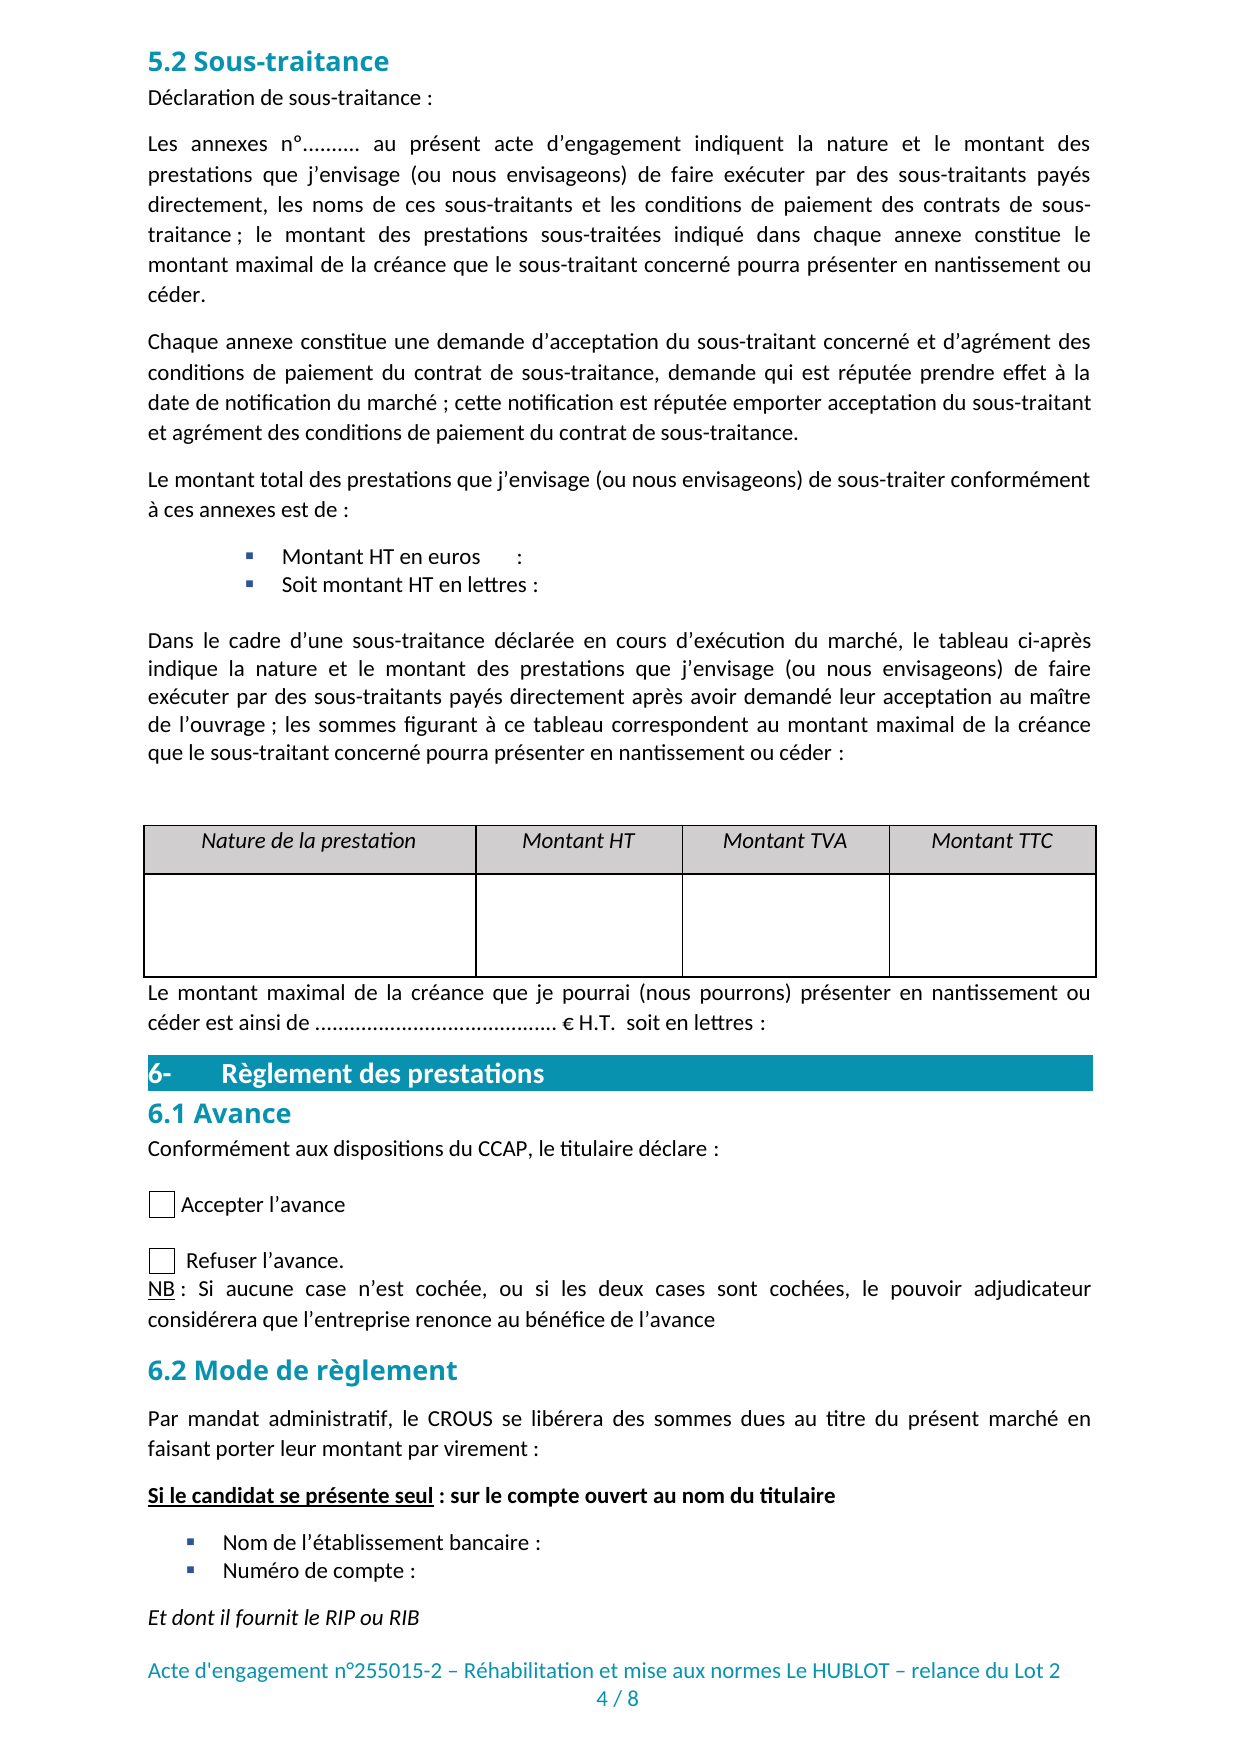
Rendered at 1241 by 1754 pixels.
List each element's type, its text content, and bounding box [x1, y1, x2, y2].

table_header Nature de la prestation [145, 826, 475, 873]
table_cell [890, 930, 1095, 976]
subtitle 5.2 Sous-traitance [148, 43, 1093, 80]
text Accepter l’avance [175, 1191, 1093, 1218]
table_cell [477, 930, 682, 976]
table_cell [145, 875, 475, 929]
table_header Montant TVA [683, 826, 889, 873]
text Refuser l’avance. [148, 1247, 1093, 1274]
text Conformément aux dispositions du CCAP, le titulaire déclare : [148, 1134, 1093, 1162]
text Chaque annexe constitue une demande d’acceptation du sous-traitant concerné et d’agrément des conditions de paiement du contrat de sous-traitance, demande qui est réputée prendre effet à la date de notification du marché ; cette notification est réputée emporter acceptation du sous-traitant et agrément des conditions de paiement du contrat de sous-traitance. [148, 327, 1093, 446]
table_header Montant TTC [890, 826, 1095, 873]
text Les annexes nº.......... au présent acte d’engagement indiquent la nature et le montant des prestations que j’envisage (ou nous envisageons) de faire exécuter par des sous-traitants payés directement, les noms de ces sous-traitants et les conditions de paiement des contrats de sous-traitance ; le montant des prestations sous-traitées indiqué dans chaque annexe constitue le montant maximal de la créance que le sous-traitant concerné pourra présenter en nantissement ou céder. [148, 129, 1093, 309]
subtitle 6.1 Avance [148, 1095, 1093, 1132]
text NB : Si aucune case n’est cochée, ou si les deux cases sont cochées, le pouvoir adjudicateur considérera que l’entreprise renonce au bénéfice de l’avance [148, 1274, 1093, 1333]
table_cell [477, 875, 682, 929]
text Si le candidat se présente seul : sur le compte ouvert au nom du titulaire [148, 1481, 1093, 1509]
list Numéro de compte : [185, 1556, 1093, 1584]
list Montant HT en euros : [244, 542, 1093, 570]
subtitle 6.2 Mode de règlement [148, 1352, 1093, 1388]
table_header Montant HT [477, 826, 682, 873]
text Le montant maximal de la créance que je pourrai (nous pourrons) présenter en nantissement ou céder est ainsi de .......................................... € H.T. soit en lettres : [148, 978, 1093, 1036]
table_cell [890, 875, 1095, 929]
text Le montant total des prestations que j’envisage (ou nous envisageons) de sous-traiter conformément à ces annexes est de : [148, 465, 1093, 523]
table_cell [683, 875, 889, 929]
subtitle Règlement des prestations [148, 1055, 1093, 1091]
table_cell [145, 930, 475, 976]
text Dans le cadre d’une sous-traitance déclarée en cours d’exécution du marché, le tableau ci-après indique la nature et le montant des prestations que j’envisage (ou nous envisageons) de faire exécuter par des sous-traitants payés directement après avoir demandé leur acceptation au maître de l’ouvrage ; les sommes figurant à ce tableau correspondent au montant maximal de la créance que le sous-traitant concerné pourra présenter en nantissement ou céder : [148, 626, 1093, 766]
list Nom de l’établissement bancaire : [185, 1528, 1093, 1556]
text Déclaration de sous-traitance : [148, 83, 1093, 111]
table_cell [683, 930, 889, 976]
text Par mandat administratif, le CROUS se libérera des sommes dues au titre du présent marché en faisant porter leur montant par virement : [148, 1404, 1093, 1462]
list Soit montant HT en lettres : [244, 570, 1093, 598]
text Et dont il fournit le RIP ou RIB [148, 1603, 1093, 1631]
